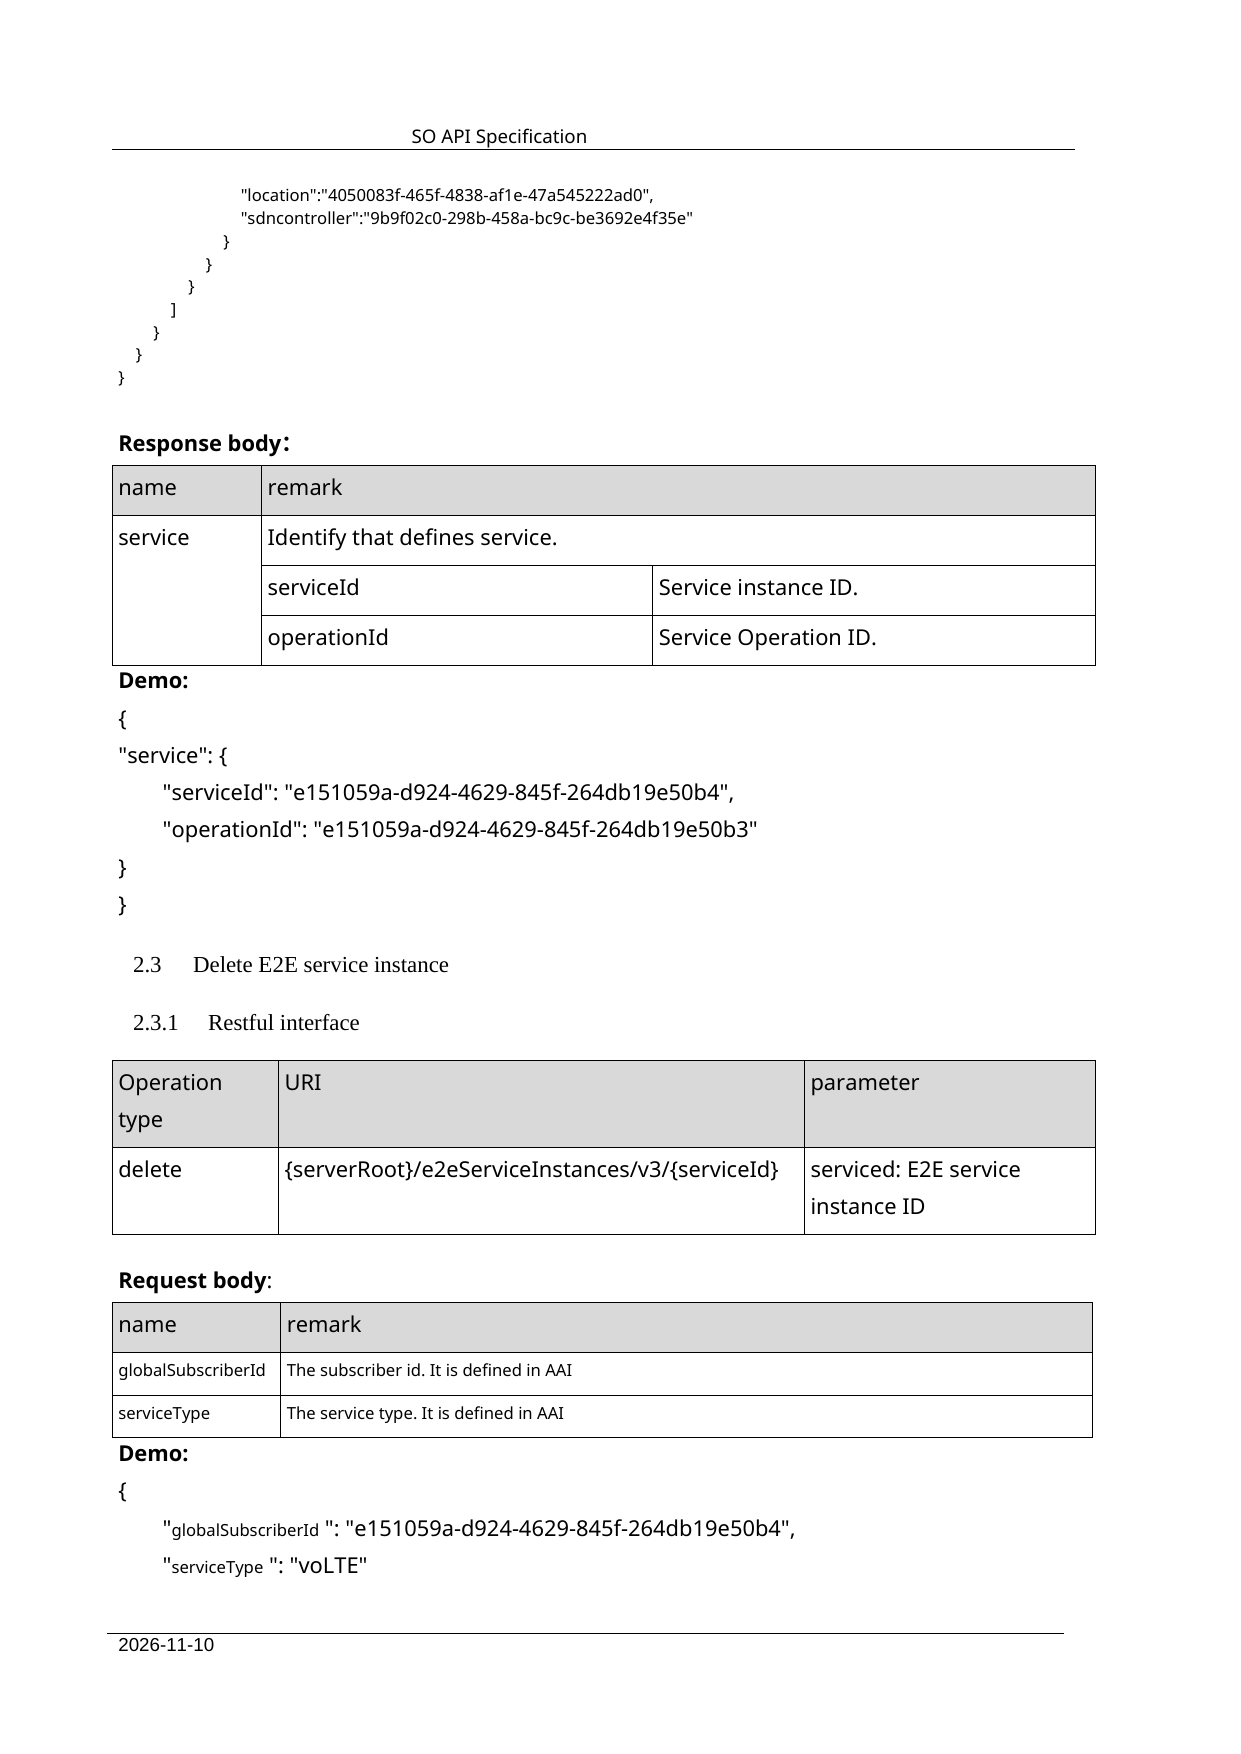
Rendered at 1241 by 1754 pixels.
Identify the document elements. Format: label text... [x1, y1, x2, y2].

table_header name [113, 1303, 280, 1352]
text } [118, 343, 1090, 366]
text } [118, 275, 1090, 298]
table_header remark [262, 466, 1095, 515]
table_cell {serverRoot}/e2eServiceInstances/v3/{serviceId} [279, 1148, 804, 1234]
text "service": { [118, 740, 1090, 770]
text } [118, 252, 1090, 275]
table_cell Service Operation ID. [653, 616, 1095, 664]
text } [118, 851, 1090, 881]
text "serviceId": "e151059a-d924-4629-845f-264db19e50b4", [118, 777, 1090, 807]
text Demo: [118, 1438, 1090, 1468]
text } [118, 889, 1090, 918]
text { [118, 1476, 1090, 1505]
table_header URI [279, 1061, 804, 1147]
text Demo: [118, 666, 1090, 695]
text } [118, 229, 1090, 252]
table_cell serviceType [113, 1396, 280, 1437]
table_header parameter [805, 1061, 1095, 1147]
text "serviceType ": "voLTE" [118, 1550, 1090, 1580]
text { [118, 703, 1090, 732]
text Request body: [118, 1265, 1090, 1295]
table_cell service [113, 516, 261, 664]
table_cell serviced: E2E service instance ID [805, 1148, 1095, 1234]
subtitle Delete E2E service instance [133, 951, 1090, 977]
text ] [118, 298, 1090, 320]
table_header Operation type [113, 1061, 278, 1147]
table_cell The service type. It is defined in AAI [281, 1396, 1092, 1437]
table_header remark [281, 1303, 1092, 1352]
text "globalSubscriberId ": "e151059a-d924-4629-845f-264db19e50b4", [118, 1513, 1090, 1542]
subtitle Restful interface [133, 1009, 1090, 1035]
text } [118, 320, 1090, 343]
text } [118, 366, 1090, 388]
table_cell globalSubscriberId [113, 1353, 280, 1394]
table_header name [113, 466, 261, 515]
table_cell Identify that defines service. [262, 516, 1095, 565]
table_cell serviceId [262, 566, 652, 615]
text Response body： [118, 426, 1090, 457]
table_cell Service instance ID. [653, 566, 1095, 615]
text "location":"4050083f-465f-4838-af1e-47a545222ad0", [118, 184, 1090, 207]
table_cell delete [113, 1148, 278, 1234]
table_cell The subscriber id. It is defined in AAI [281, 1353, 1092, 1394]
text "operationId": "e151059a-d924-4629-845f-264db19e50b3" [118, 814, 1090, 844]
table_cell operationId [262, 616, 652, 664]
text "sdncontroller":"9b9f02c0-298b-458a-bc9c-be3692e4f35e" [118, 207, 1090, 229]
